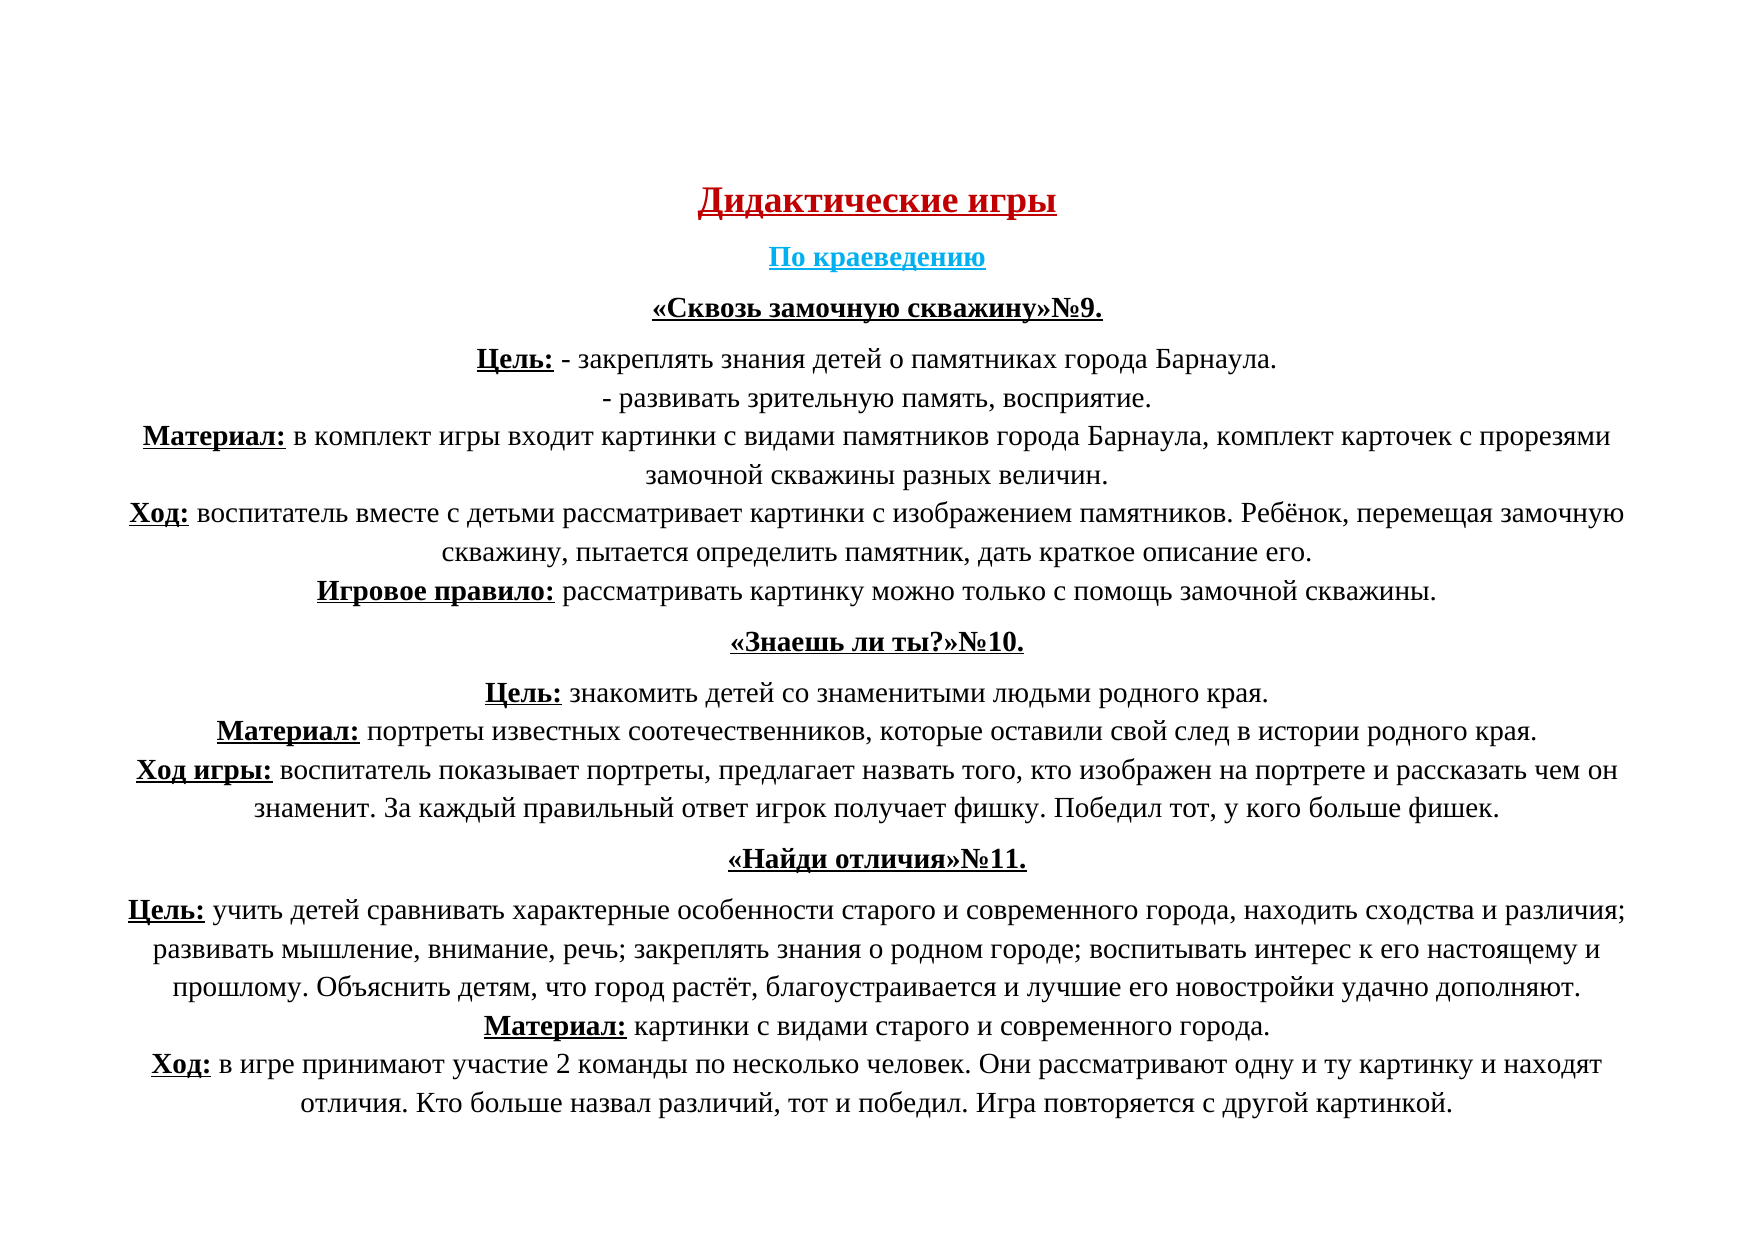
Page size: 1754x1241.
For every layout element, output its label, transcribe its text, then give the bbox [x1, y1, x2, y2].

text Дидактические игры [118, 177, 1636, 220]
text Ход: в игре принимают участие 2 команды по несколько человек. Они рассматривают одну и ту картинку и находят отличия. Кто больше назвал различий, тот и победил. Игра повторяется с другой картинкой. [118, 1047, 1636, 1119]
text Материал: портреты известных соотечественников, которые оставили свой след в истории родного края. [118, 713, 1636, 747]
text Цель: - закреплять знания детей о памятниках города Барнаула. [118, 341, 1636, 375]
text Ход: воспитатель вместе с детьми рассматривает картинки с изображением памятников. Ребёнок, перемещая замочную скважину, пытается определить памятник, дать краткое описание его. [118, 496, 1636, 568]
text Ход игры: воспитатель показывает портреты, предлагает назвать того, кто изображен на портрете и рассказать чем он знаменит. За каждый правильный ответ игрок получает фишку. Победил тот, у кого больше фишек. [118, 752, 1636, 824]
text Цель: знакомить детей со знаменитыми людьми родного края. [118, 675, 1636, 708]
text Материал: картинки с видами старого и современного города. [118, 1008, 1636, 1042]
text «Сквозь замочную скважину»№9. [118, 290, 1636, 324]
text - развивать зрительную память, восприятие. [118, 380, 1636, 413]
text По краеведению [118, 239, 1636, 273]
text «Найди отличия»№11. [118, 841, 1636, 875]
text «Знаешь ли ты?»№10. [118, 624, 1636, 657]
text Материал: в комплект игры входит картинки с видами памятников города Барнаула, комплект карточек с прорезями замочной скважины разных величин. [118, 418, 1636, 491]
text Игровое правило: рассматривать картинку можно только с помощь замочной скважины. [118, 573, 1636, 606]
text Цель: учить детей сравнивать характерные особенности старого и современного города, находить сходства и различия; развивать мышление, внимание, речь; закреплять знания о родном городе; воспитывать интерес к его настоящему и прошлому. Объяснить детям, что город растёт, благоустраивается и лучшие его новостройки удачно дополняют. [118, 892, 1636, 1003]
